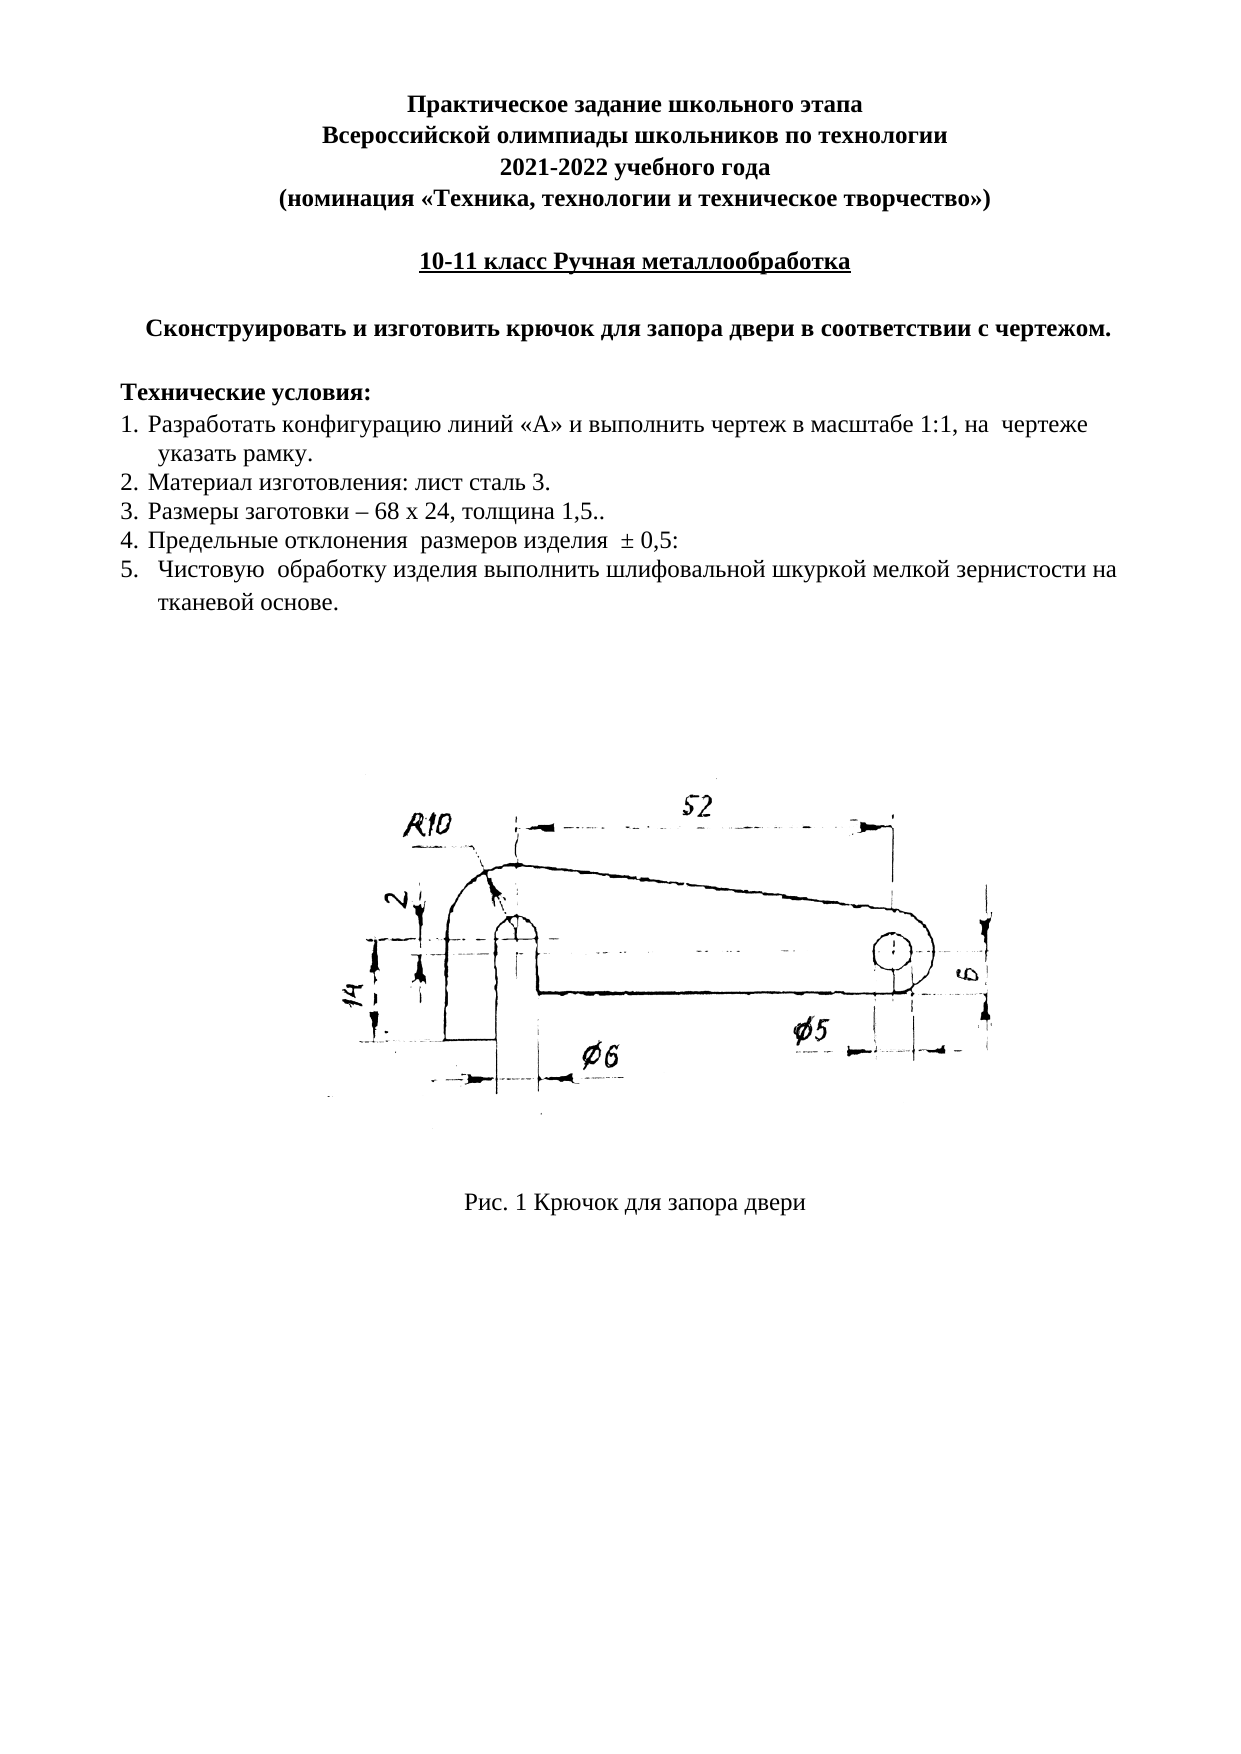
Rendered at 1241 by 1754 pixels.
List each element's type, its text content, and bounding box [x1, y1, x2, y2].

text 10-11 класс Ручная металлообработка [118, 246, 1152, 275]
list Размеры заготовки – 68 х 24, толщина 1,5.. [120, 497, 1137, 526]
text (номинация «Техника, технологии и техническое творчество») [118, 183, 1152, 212]
text Всероссийской олимпиады школьников по технологии [118, 120, 1152, 149]
text Рис. 1 Крючок для запора двери [118, 1187, 1152, 1216]
list Чистовую обработку изделия выполнить шлифовальной шкуркой мелкой зернистости на тканевой основе. [120, 554, 1152, 616]
text 2021-2022 учебного года [118, 152, 1152, 181]
text Технические условия: [120, 377, 1152, 405]
text Сконструировать и изготовить крючок для запора двери в соответствии с чертежом. [118, 309, 1139, 343]
list Материал изготовления: лист сталь 3. [120, 468, 1137, 497]
list Разработать конфигурацию линий «А» и выполнить чертеж в масштабе 1:1, на чертеже указать рамку. [120, 410, 1137, 468]
picture [118, 653, 1241, 1183]
text Практическое задание школьного этапа [118, 89, 1152, 117]
list Предельные отклонения размеров изделия ± 0,5: [0, 526, 1137, 554]
